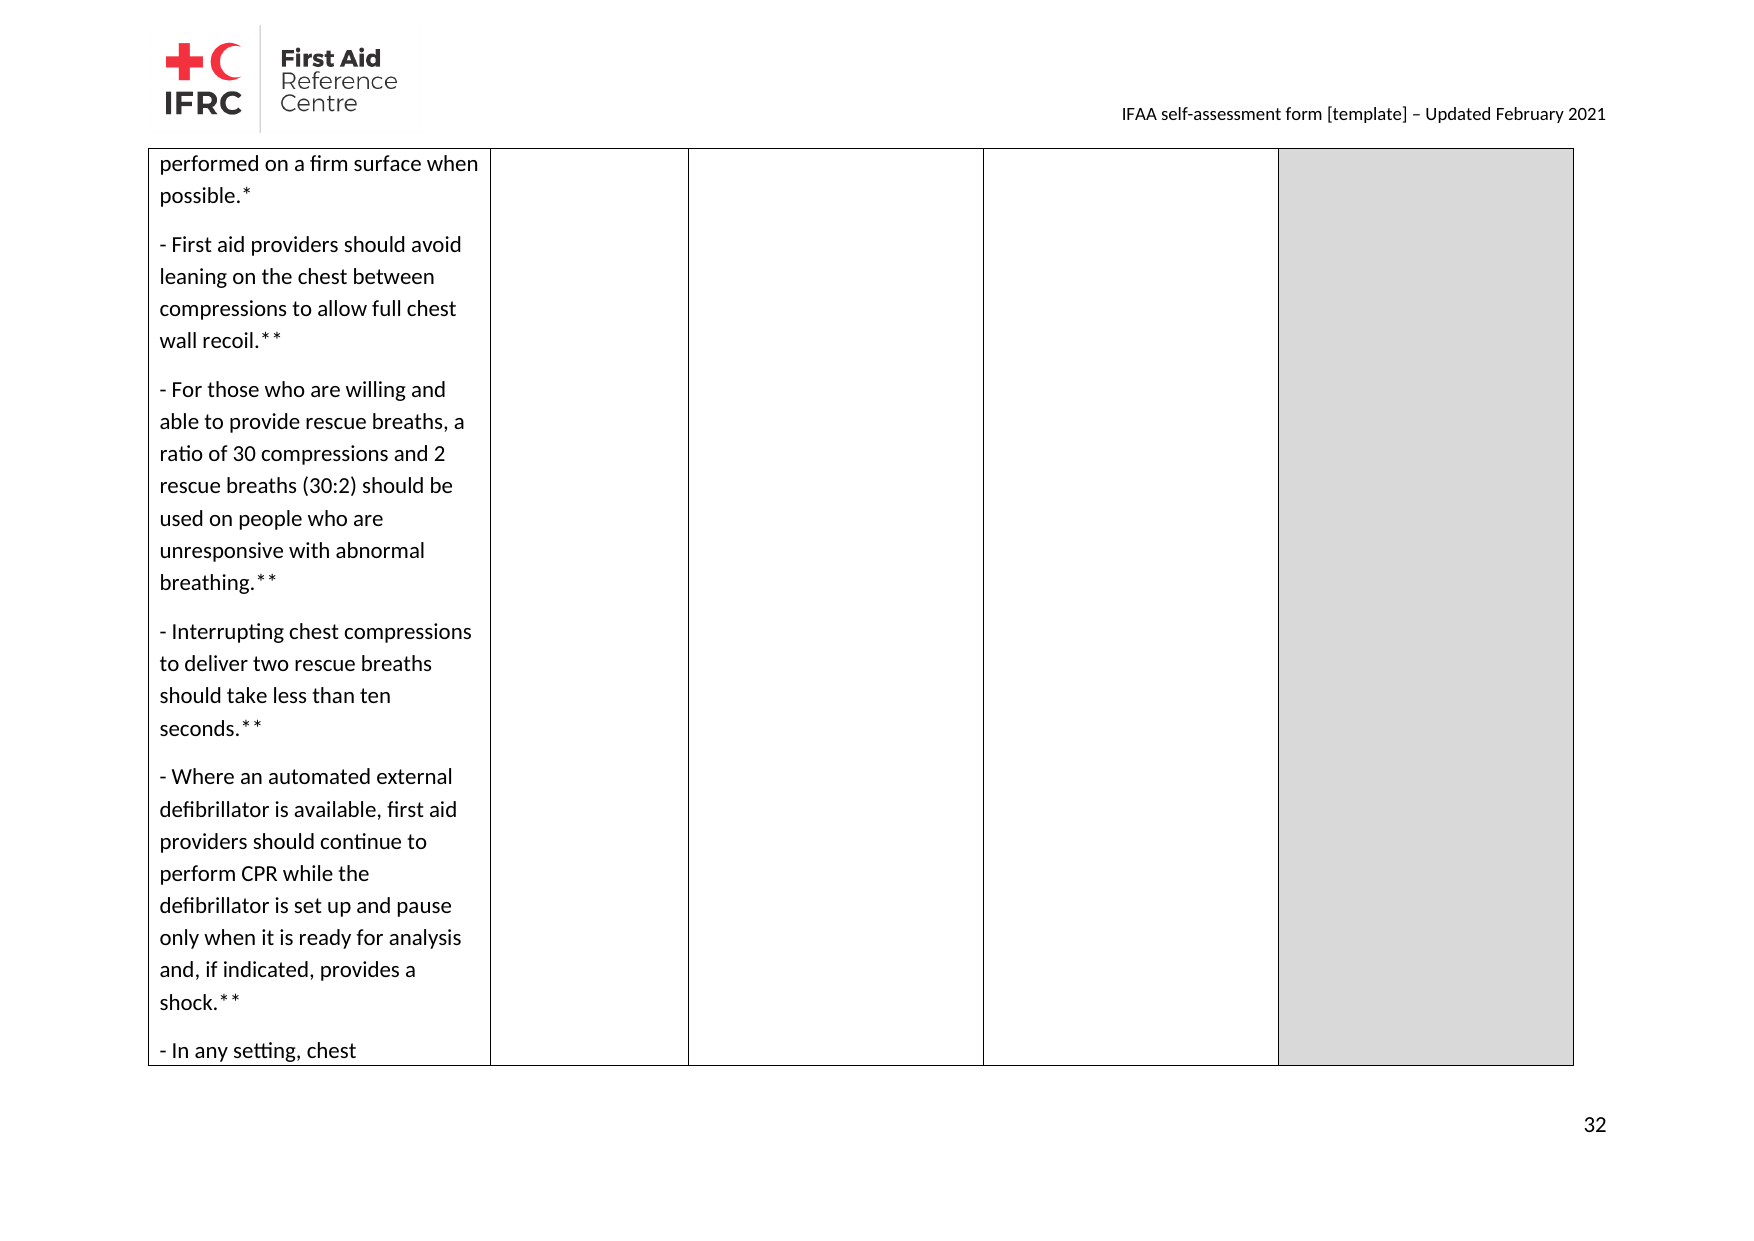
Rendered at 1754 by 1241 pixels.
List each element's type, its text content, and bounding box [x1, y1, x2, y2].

table_cell [491, 149, 688, 1065]
picture [147, 25, 421, 133]
table_cell [1279, 149, 1573, 1065]
table_cell [689, 149, 983, 1065]
table_cell [984, 149, 1278, 1065]
